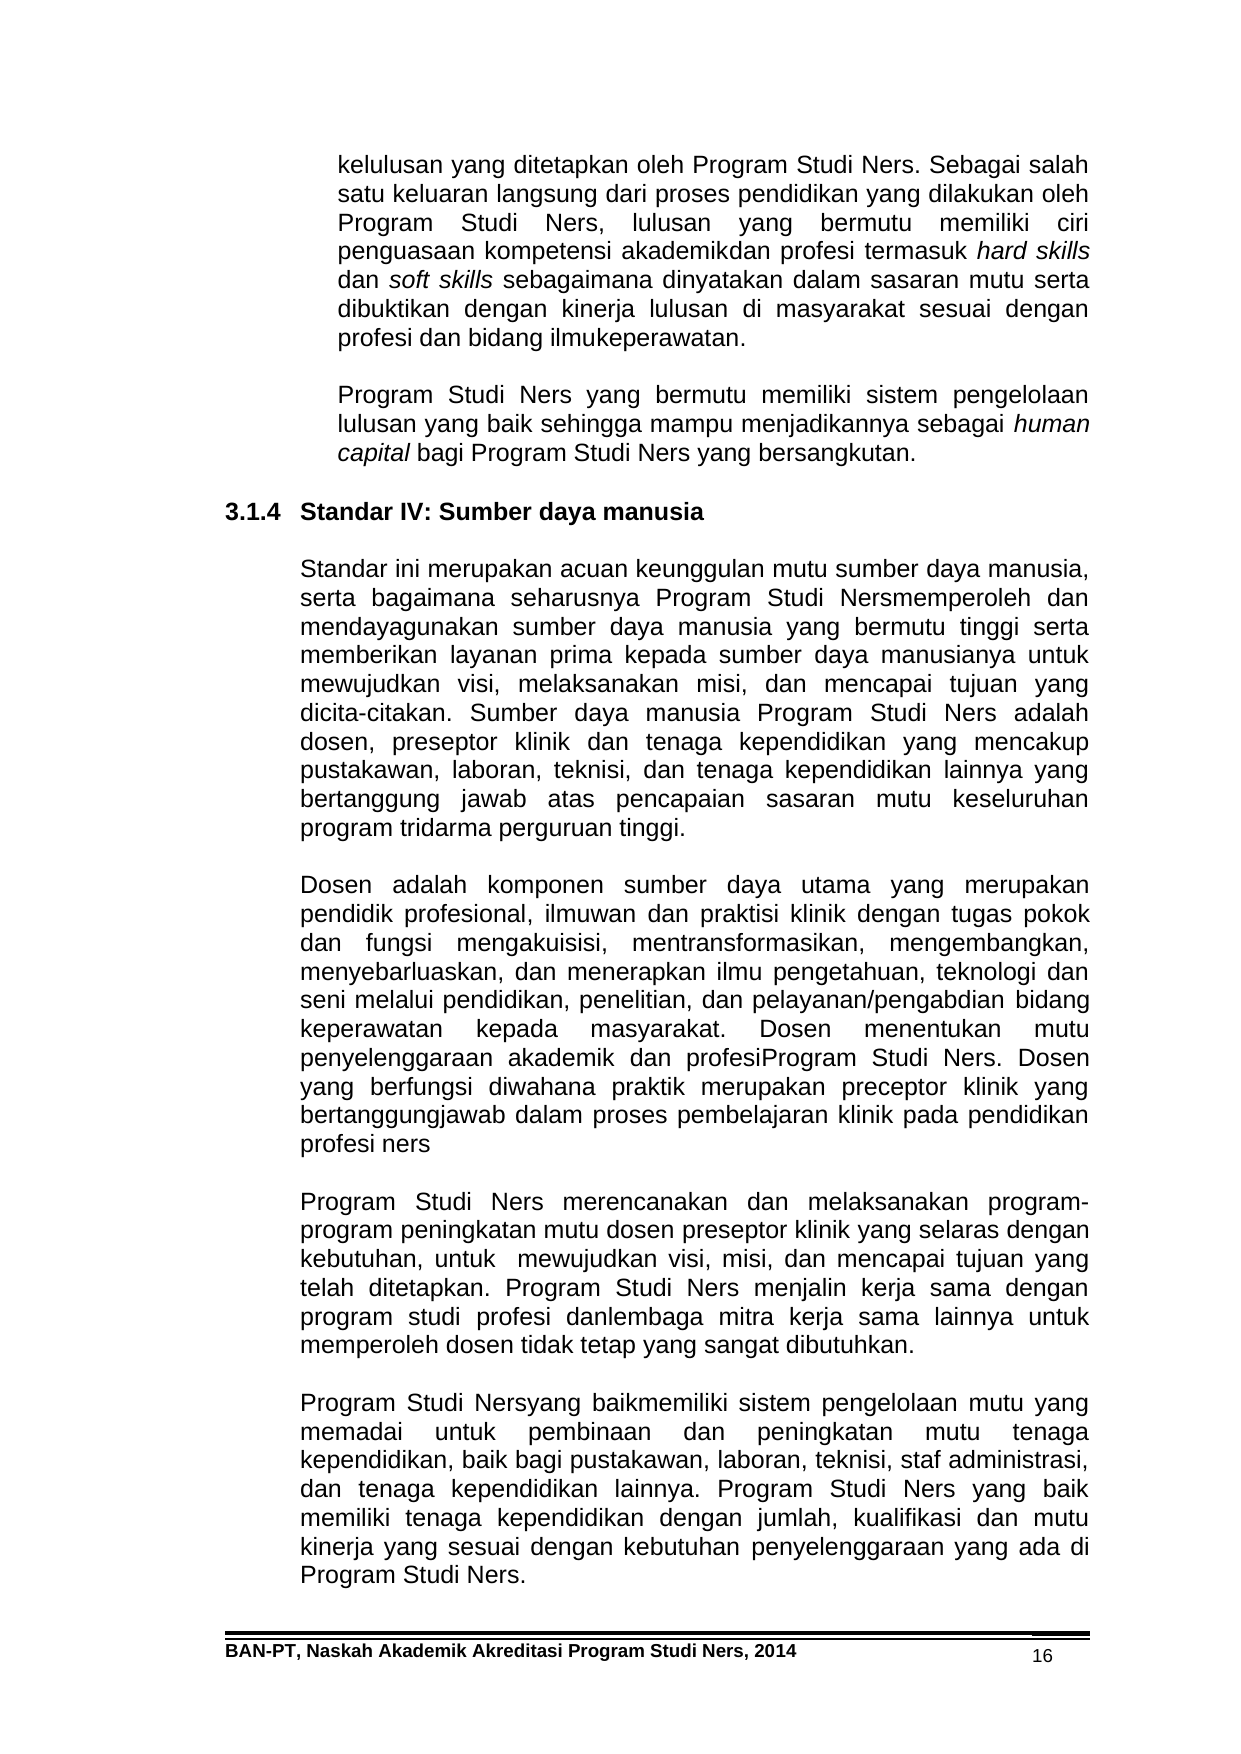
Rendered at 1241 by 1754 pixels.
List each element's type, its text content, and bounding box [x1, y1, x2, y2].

subtitle Standar IV: Sumber daya manusia [225, 497, 1090, 526]
text Program Studi Ners merencanakan dan melaksanakan program-program peningkatan mutu dosen preseptor klinik yang selaras dengan kebutuhan, untuk mewujudkan visi, misi, dan mencapai tujuan yang telah ditetapkan. Program Studi Ners menjalin kerja sama dengan program studi profesi danlembaga mitra kerja sama lainnya untuk memperoleh dosen tidak tetap yang sangat dibutuhkan. [300, 1187, 1090, 1359]
text Program Studi Nersyang baikmemiliki sistem pengelolaan mutu yang memadai untuk pembinaan dan peningkatan mutu tenaga kependidikan, baik bagi pustakawan, laboran, teknisi, staf administrasi, dan tenaga kependidikan lainnya. Program Studi Ners yang baik memiliki tenaga kependidikan dengan jumlah, kualifikasi dan mutu kinerja yang sesuai dengan kebutuhan penyelenggaraan yang ada di Program Studi Ners. [300, 1388, 1090, 1589]
text Standar ini merupakan acuan keunggulan mutu sumber daya manusia, serta bagaimana seharusnya Program Studi Nersmemperoleh dan mendayagunakan sumber daya manusia yang bermutu tinggi serta memberikan layanan prima kepada sumber daya manusianya untuk mewujudkan visi, melaksanakan misi, dan mencapai tujuan yang dicita-citakan. Sumber daya manusia Program Studi Ners adalah dosen, preseptor klinik dan tenaga kependidikan yang mencakup pustakawan, laboran, teknisi, dan tenaga kependidikan lainnya yang bertanggung jawab atas pencapaian sasaran mutu keseluruhan program tridarma perguruan tinggi. [300, 554, 1090, 842]
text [337, 150, 1090, 351]
text Program Studi Ners yang bermutu memiliki sistem pengelolaan lulusan yang baik sehingga mampu menjadikannya sebagai human capital bagi Program Studi Ners yang bersangkutan. [337, 380, 1090, 466]
text Dosen adalah komponen sumber daya utama yang merupakan pendidik profesional, ilmuwan dan praktisi klinik dengan tugas pokok dan fungsi mengakuisisi, mentransformasikan, mengembangkan, menyebarluaskan, dan menerapkan ilmu pengetahuan, teknologi dan seni melalui pendidikan, penelitian, dan pelayanan/pengabdian bidang keperawatan kepada masyarakat. Dosen menentukan mutu penyelenggaraan akademik dan profesiProgram Studi Ners. Dosen yang berfungsi diwahana praktik merupakan preceptor klinik yang bertanggungjawab dalam proses pembelajaran klinik pada pendidikan profesi ners [300, 871, 1090, 1158]
